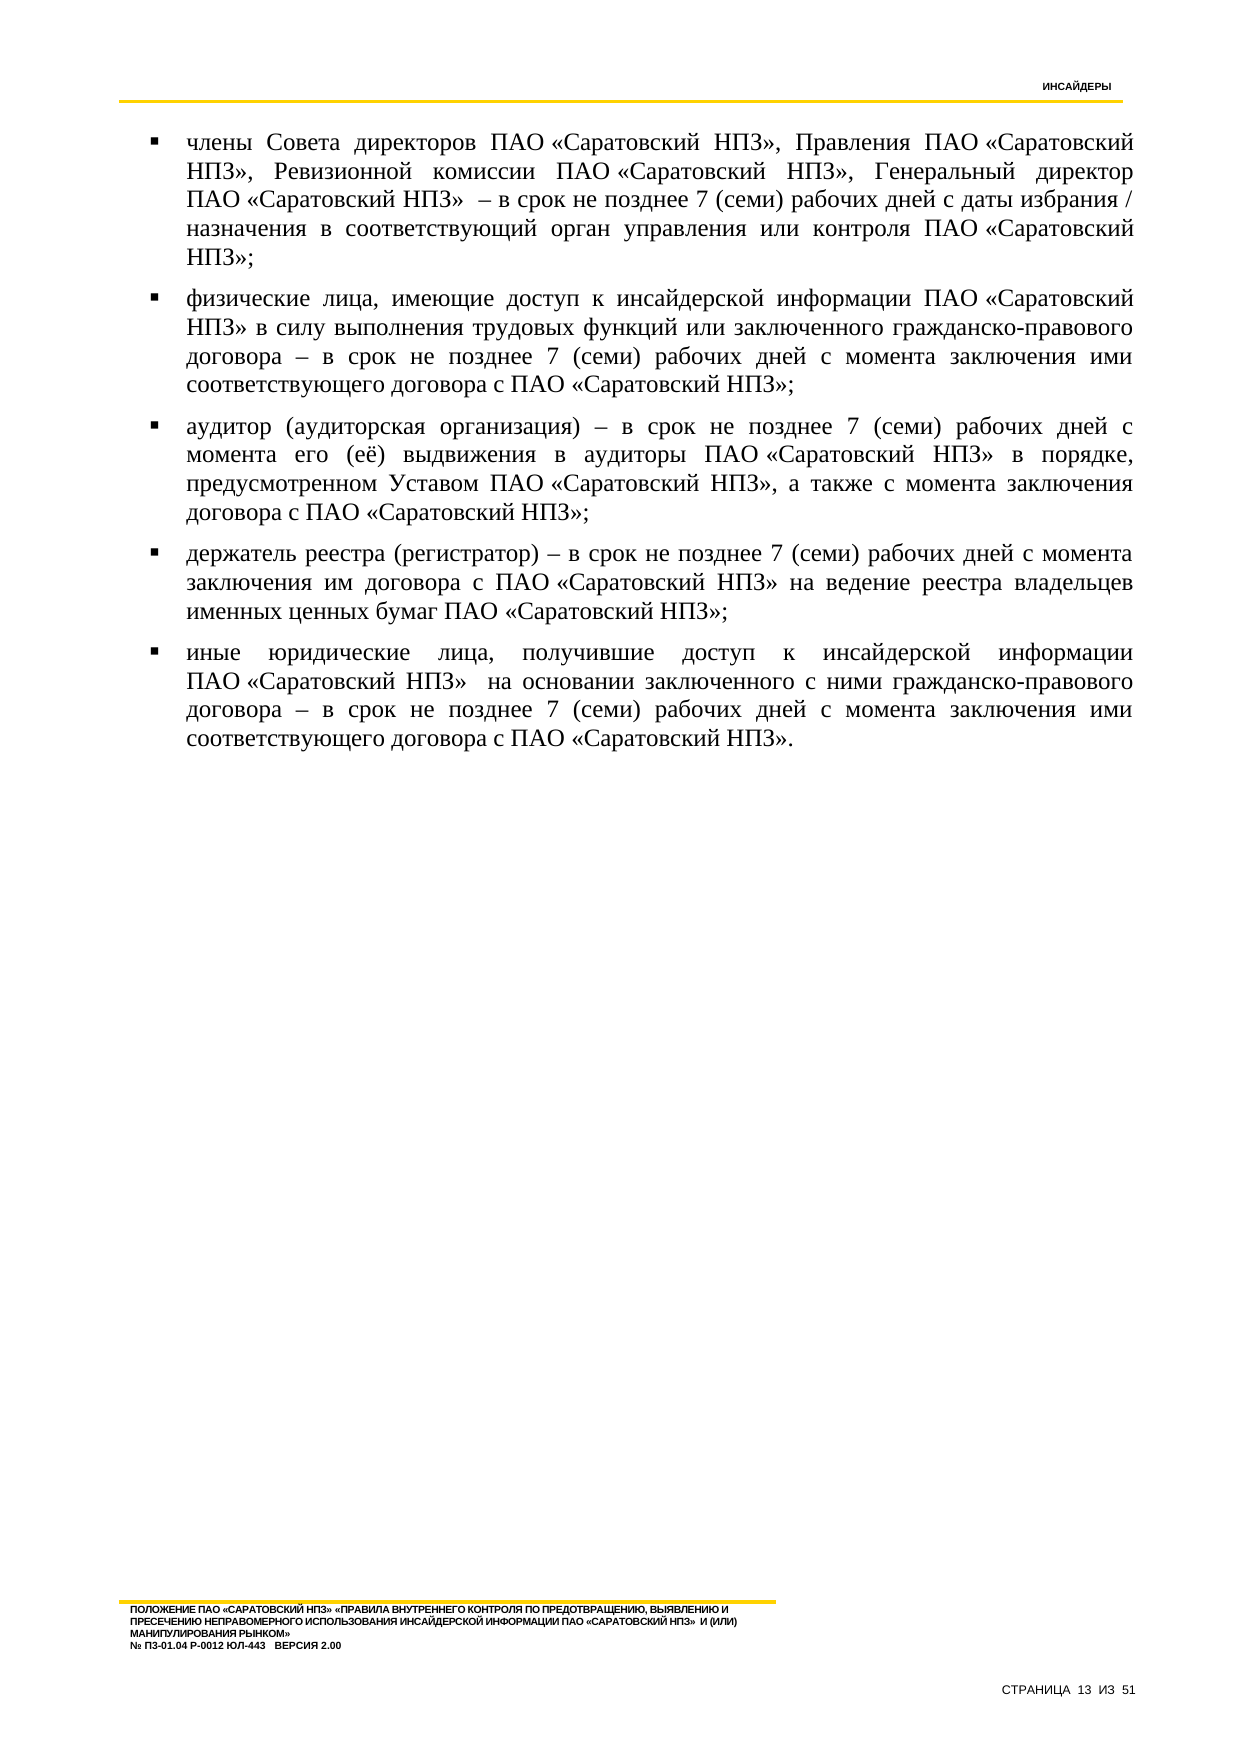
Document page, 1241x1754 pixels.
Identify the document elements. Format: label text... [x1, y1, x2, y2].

list члены Совета директоров ПАО «Саратовский НПЗ», Правления ПАО «Саратовский НПЗ», Ревизионной комиссии ПАО «Саратовский НПЗ», Генеральный директор ПАО «Саратовский НПЗ» – в срок не позднее 7 (семи) рабочих дней с даты избрания / назначения в соответствующий орган управления или контроля ПАО «Саратовский НПЗ»; [149, 127, 1134, 271]
list аудитор (аудиторская организация) – в срок не позднее 7 (семи) рабочих дней с момента его (её) выдвижения в аудиторы ПАО «Саратовский НПЗ» в порядке, предусмотренном Уставом ПАО «Саратовский НПЗ», а также с момента заключения договора с ПАО «Саратовский НПЗ»; [149, 411, 1134, 526]
list иные юридические лица, получившие доступ к инсайдерской информации ПАО «Саратовский НПЗ» на основании заключенного с ними гражданско-правового договора – в срок не позднее 7 (семи) рабочих дней с момента заключения ими соответствующего договора с ПАО «Саратовский НПЗ». [149, 637, 1134, 752]
list физические лица, имеющие доступ к инсайдерской информации ПАО «Саратовский НПЗ» в силу выполнения трудовых функций или заключенного гражданско-правового договора – в срок не позднее 7 (семи) рабочих дней с момента заключения ими соответствующего договора с ПАО «Саратовский НПЗ»; [149, 283, 1134, 398]
list держатель реестра (регистратор) – в срок не позднее 7 (семи) рабочих дней с момента заключения им договора с ПАО «Саратовский НПЗ» на ведение реестра владельцев именных ценных бумаг ПАО «Саратовский НПЗ»; [149, 538, 1134, 624]
